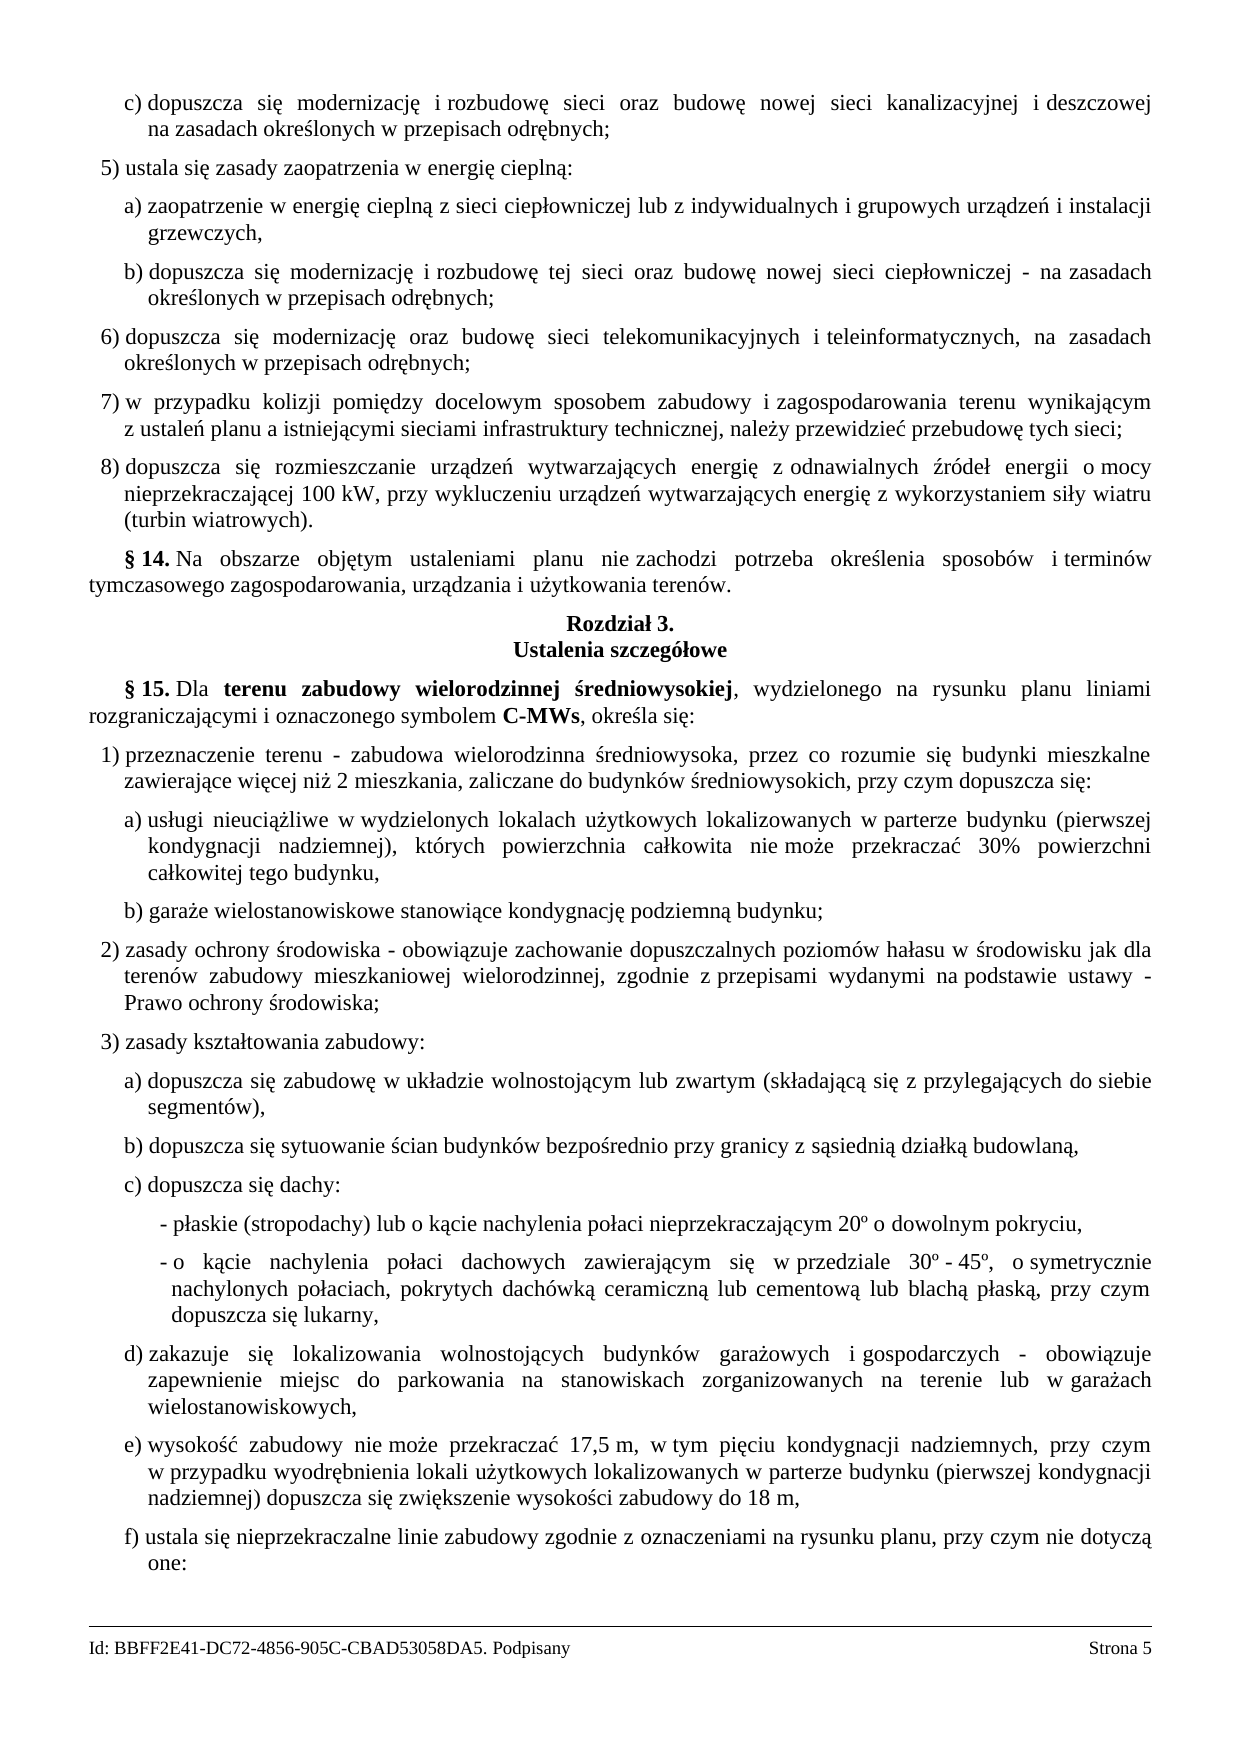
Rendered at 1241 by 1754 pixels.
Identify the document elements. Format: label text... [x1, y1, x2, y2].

text a) usługi nieuciążliwe w wydzielonych lokalach użytkowych lokalizowanych w parterze budynku (pierwszej kondygnacji nadziemnej), których powierzchnia całkowita nie może przekraczać 30% powierzchni całkowitej tego budynku, [124, 806, 1152, 885]
text 6) dopuszcza się modernizację oraz budowę sieci telekomunikacyjnych i teleinformatycznych, na zasadach określonych w przepisach odrębnych; [100, 323, 1152, 376]
text 2) zasady ochrony środowiska - obowiązuje zachowanie dopuszczalnych poziomów hałasu w środowisku jak dla terenów zabudowy mieszkaniowej wielorodzinnej, zgodnie z przepisami wydanymi na podstawie ustawy - Prawo ochrony środowiska; [100, 936, 1152, 1015]
text a) zaopatrzenie w energię cieplną z sieci ciepłowniczej lub z indywidualnych i grupowych urządzeń i instalacji grzewczych, [124, 193, 1152, 245]
text 5) ustala się zasady zaopatrzenia w energię cieplną: [100, 154, 1152, 180]
text - o kącie nachylenia połaci dachowych zawierającym się w przedziale 30º - 45º, o symetrycznie nachylonych połaciach, pokrytych dachówką ceramiczną lub cementową lub blachą płaską, przy czym dopuszcza się lukarny, [159, 1248, 1152, 1327]
text Rozdział 3. Ustalenia szczegółowe [88, 610, 1152, 663]
text 3) zasady kształtowania zabudowy: [100, 1028, 1152, 1054]
text 7) w przypadku kolizji pomiędzy docelowym sposobem zabudowy i zagospodarowania terenu wynikającym z ustaleń planu a istniejącymi sieciami infrastruktury technicznej, należy przewidzieć przebudowę tych sieci; [100, 388, 1152, 441]
text § 14. Na obszarze objętym ustaleniami planu nie zachodzi potrzeba określenia sposobów i terminów tymczasowego zagospodarowania, urządzania i użytkowania terenów. [88, 545, 1152, 598]
text 1) przeznaczenie terenu - zabudowa wielorodzinna średniowysoka, przez co rozumie się budynki mieszkalne zawierające więcej niż 2 mieszkania, zaliczane do budynków średniowysokich, przy czym dopuszcza się: [100, 741, 1152, 793]
text e) wysokość zabudowy nie może przekraczać 17,5 m, w tym pięciu kondygnacji nadziemnych, przy czym w przypadku wyodrębnienia lokali użytkowych lokalizowanych w parterze budynku (pierwszej kondygnacji nadziemnej) dopuszcza się zwiększenie wysokości zabudowy do 18 m, [124, 1432, 1152, 1511]
text d) zakazuje się lokalizowania wolnostojących budynków garażowych i gospodarczych - obowiązuje zapewnienie miejsc do parkowania na stanowiskach zorganizowanych na terenie lub w garażach wielostanowiskowych, [124, 1340, 1152, 1419]
text - płaskie (stropodachy) lub o kącie nachylenia połaci nieprzekraczającym 20º o dowolnym pokryciu, [159, 1209, 1152, 1236]
text f) ustala się nieprzekraczalne linie zabudowy zgodnie z oznaczeniami na rysunku planu, przy czym nie dotyczą one: [124, 1523, 1152, 1576]
text c) dopuszcza się modernizację i rozbudowę sieci oraz budowę nowej sieci kanalizacyjnej i deszczowej na zasadach określonych w przepisach odrębnych; [124, 88, 1152, 141]
text c) dopuszcza się dachy: [124, 1171, 1152, 1197]
text b) dopuszcza się sytuowanie ścian budynków bezpośrednio przy granicy z sąsiednią działką budowlaną, [124, 1132, 1152, 1158]
text 8) dopuszcza się rozmieszczanie urządzeń wytwarzających energię z odnawialnych źródeł energii o mocy nieprzekraczającej 100 kW, przy wykluczeniu urządzeń wytwarzających energię z wykorzystaniem siły wiatru (turbin wiatrowych). [100, 453, 1152, 532]
text a) dopuszcza się zabudowę w układzie wolnostojącym lub zwartym (składającą się z przylegających do siebie segmentów), [124, 1067, 1152, 1119]
text § 15. Dla terenu zabudowy wielorodzinnej średniowysokiej, wydzielonego na rysunku planu liniami rozgraniczającymi i oznaczonego symbolem C-MWs, określa się: [88, 675, 1152, 728]
text b) garaże wielostanowiskowe stanowiące kondygnację podziemną budynku; [124, 897, 1152, 924]
text b) dopuszcza się modernizację i rozbudowę tej sieci oraz budowę nowej sieci ciepłowniczej - na zasadach określonych w przepisach odrębnych; [124, 258, 1152, 311]
